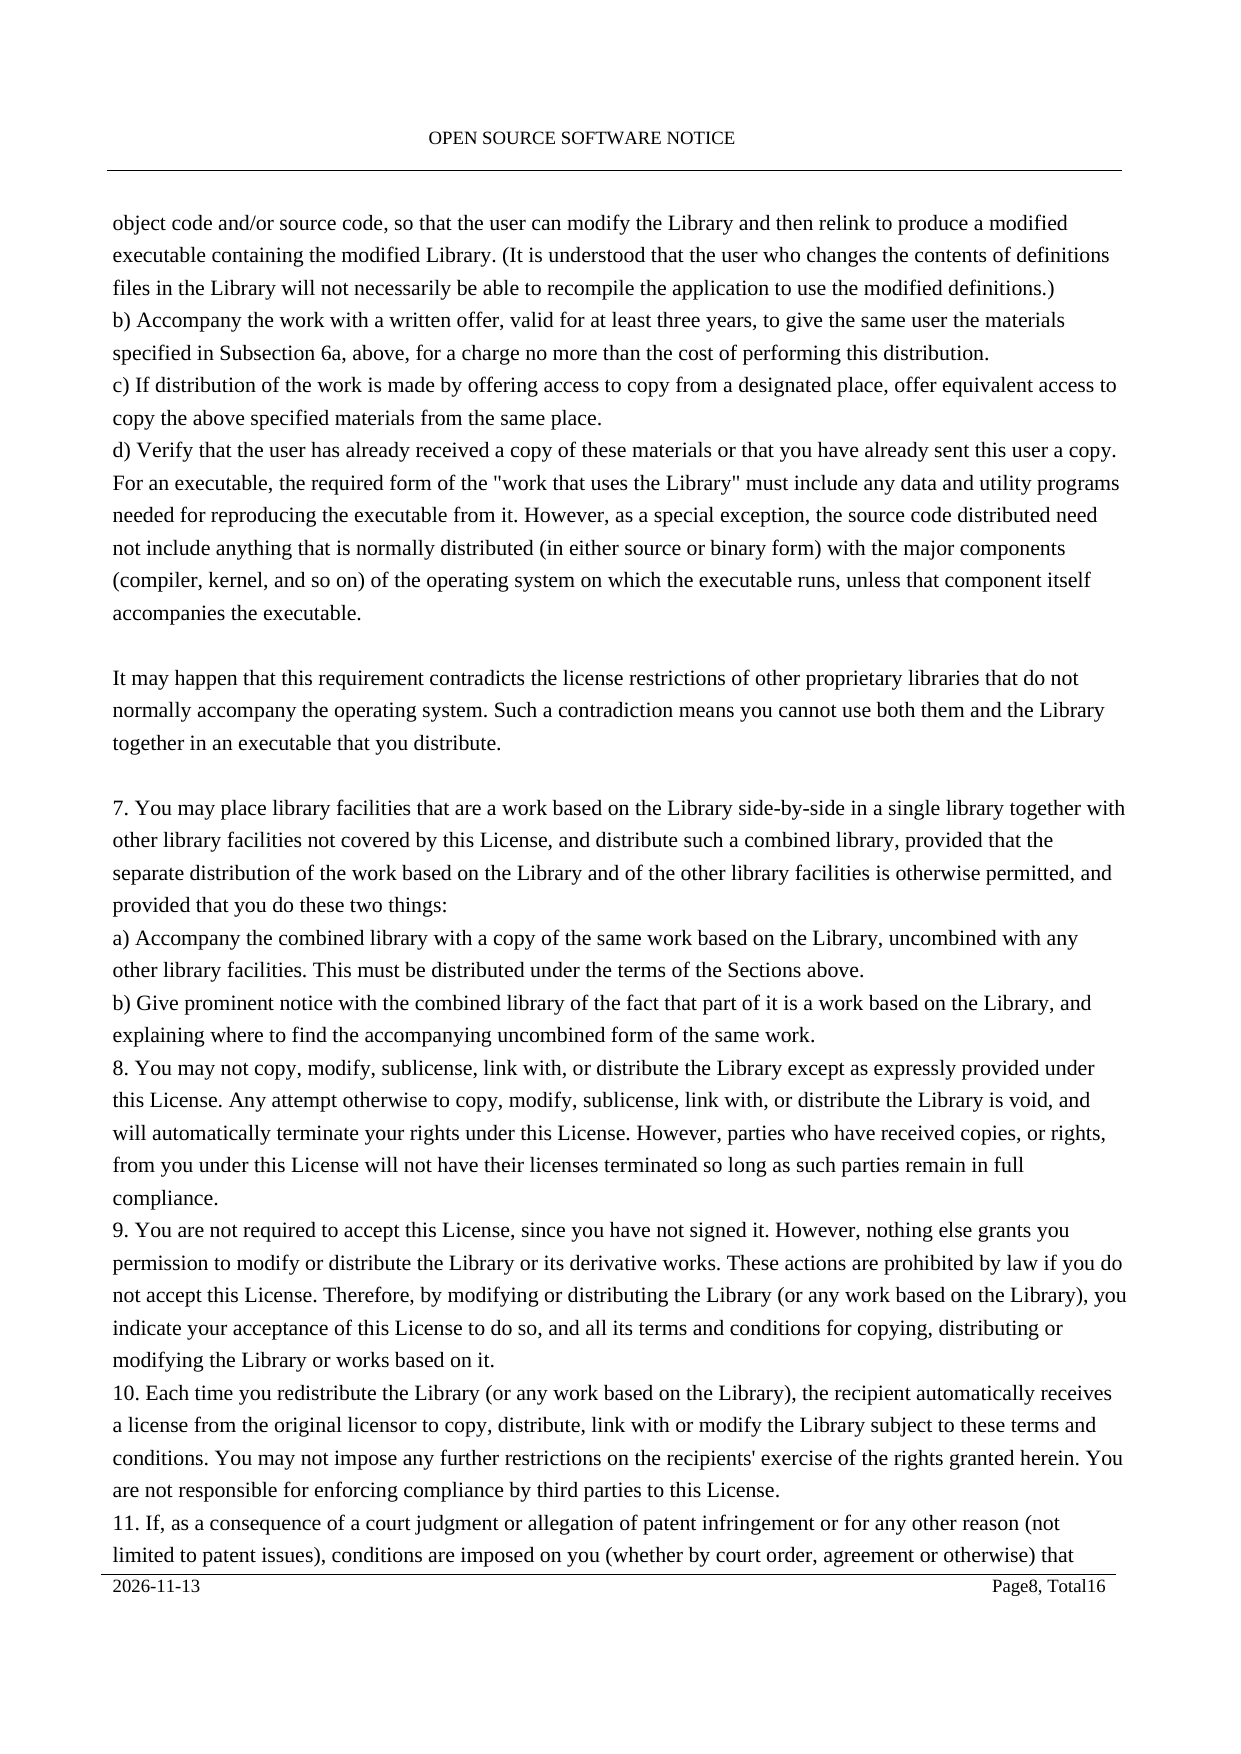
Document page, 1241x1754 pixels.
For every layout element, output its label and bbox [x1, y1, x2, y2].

text [112, 206, 1128, 1571]
